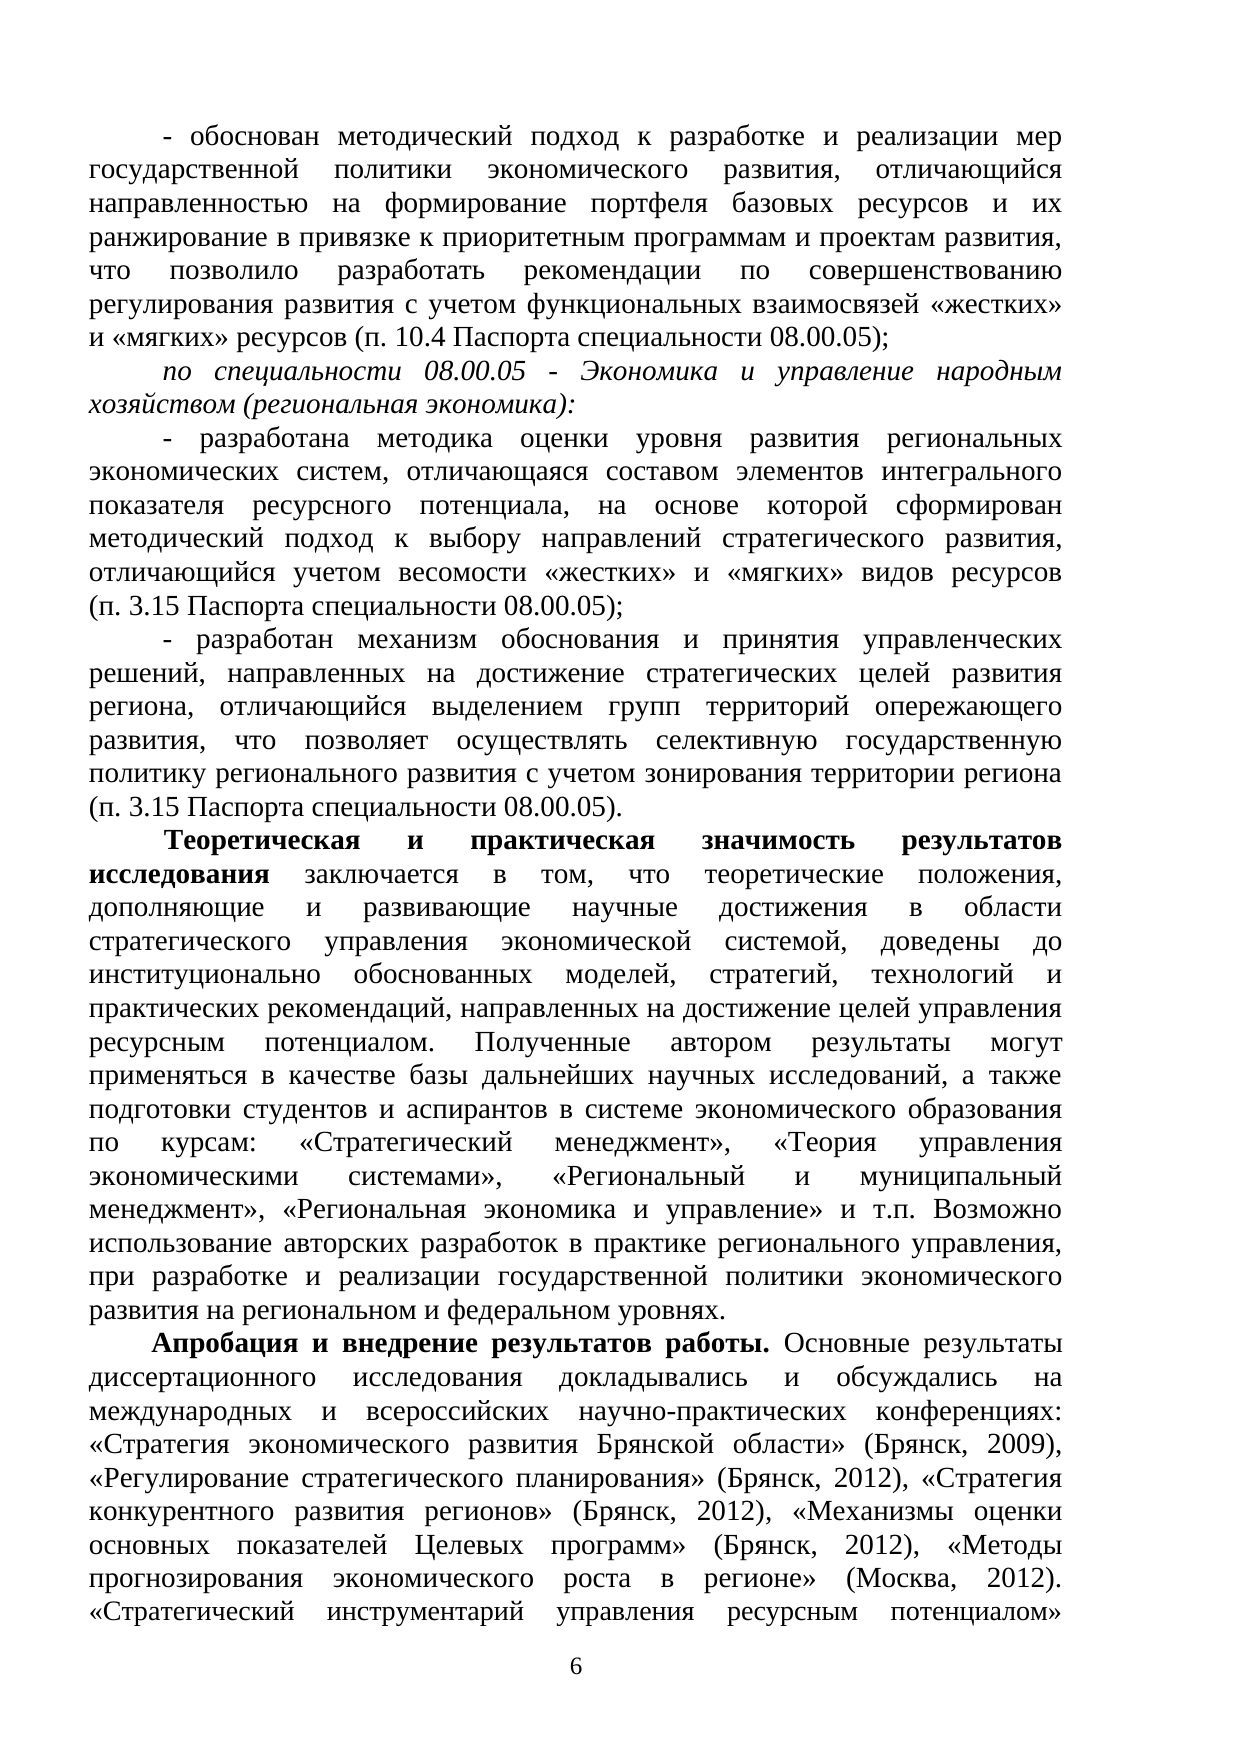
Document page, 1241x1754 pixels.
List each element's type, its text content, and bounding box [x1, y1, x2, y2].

text - разработана методика оценки уровня развития региональных экономических систем, отличающаяся составом элементов интегрального показателя ресурсного потенциала, на основе которой сформирован методический подход к выбору направлений стратегического развития, отличающийся учетом весомости «жестких» и «мягких» видов ресурсов (п. 3.15 Паспорта специальности 08.00.05); [89, 420, 1063, 621]
text - обоснован методический подход к разработке и реализации мер государственной политики экономического развития, отличающийся направленностью на формирование портфеля базовых ресурсов и их ранжирование в привязке к приоритетным программам и проектам развития, что позволило разработать рекомендации по совершенствованию регулирования развития с учетом функциональных взаимосвязей «жестких» и «мягких» ресурсов (п. 10.4 Паспорта специальности 08.00.05); [89, 118, 1063, 353]
text Теоретическая и практическая значимость результатов исследования заключается в том, что теоретические положения, дополняющие и развивающие научные достижения в области стратегического управления экономической системой, доведены до институционально обоснованных моделей, стратегий, технологий и практических рекомендаций, направленных на достижение целей управления ресурсным потенциалом. Полученные автором результаты могут применяться в качестве базы дальнейших научных исследований, а также подготовки студентов и аспирантов в системе экономического образования по курсам: «Стратегический менеджмент», «Теория управления экономическими системами», «Региональный и муниципальный менеджмент», «Региональная экономика и управление» и т.п. Возможно использование авторских разработок в практике регионального управления, при разработке и реализации государственной политики экономического развития на региональном и федеральном уровнях. [89, 822, 1063, 1326]
text - разработан механизм обоснования и принятия управленческих решений, направленных на достижение стратегических целей развития региона, отличающийся выделением групп территорий опережающего развития, что позволяет осуществлять селективную государственную политику регионального развития с учетом зонирования территории региона (п. 3.15 Паспорта специальности 08.00.05). [89, 621, 1063, 822]
text по специальности 08.00.05 - Экономика и управление народным хозяйством (региональная экономика): [89, 353, 1063, 420]
